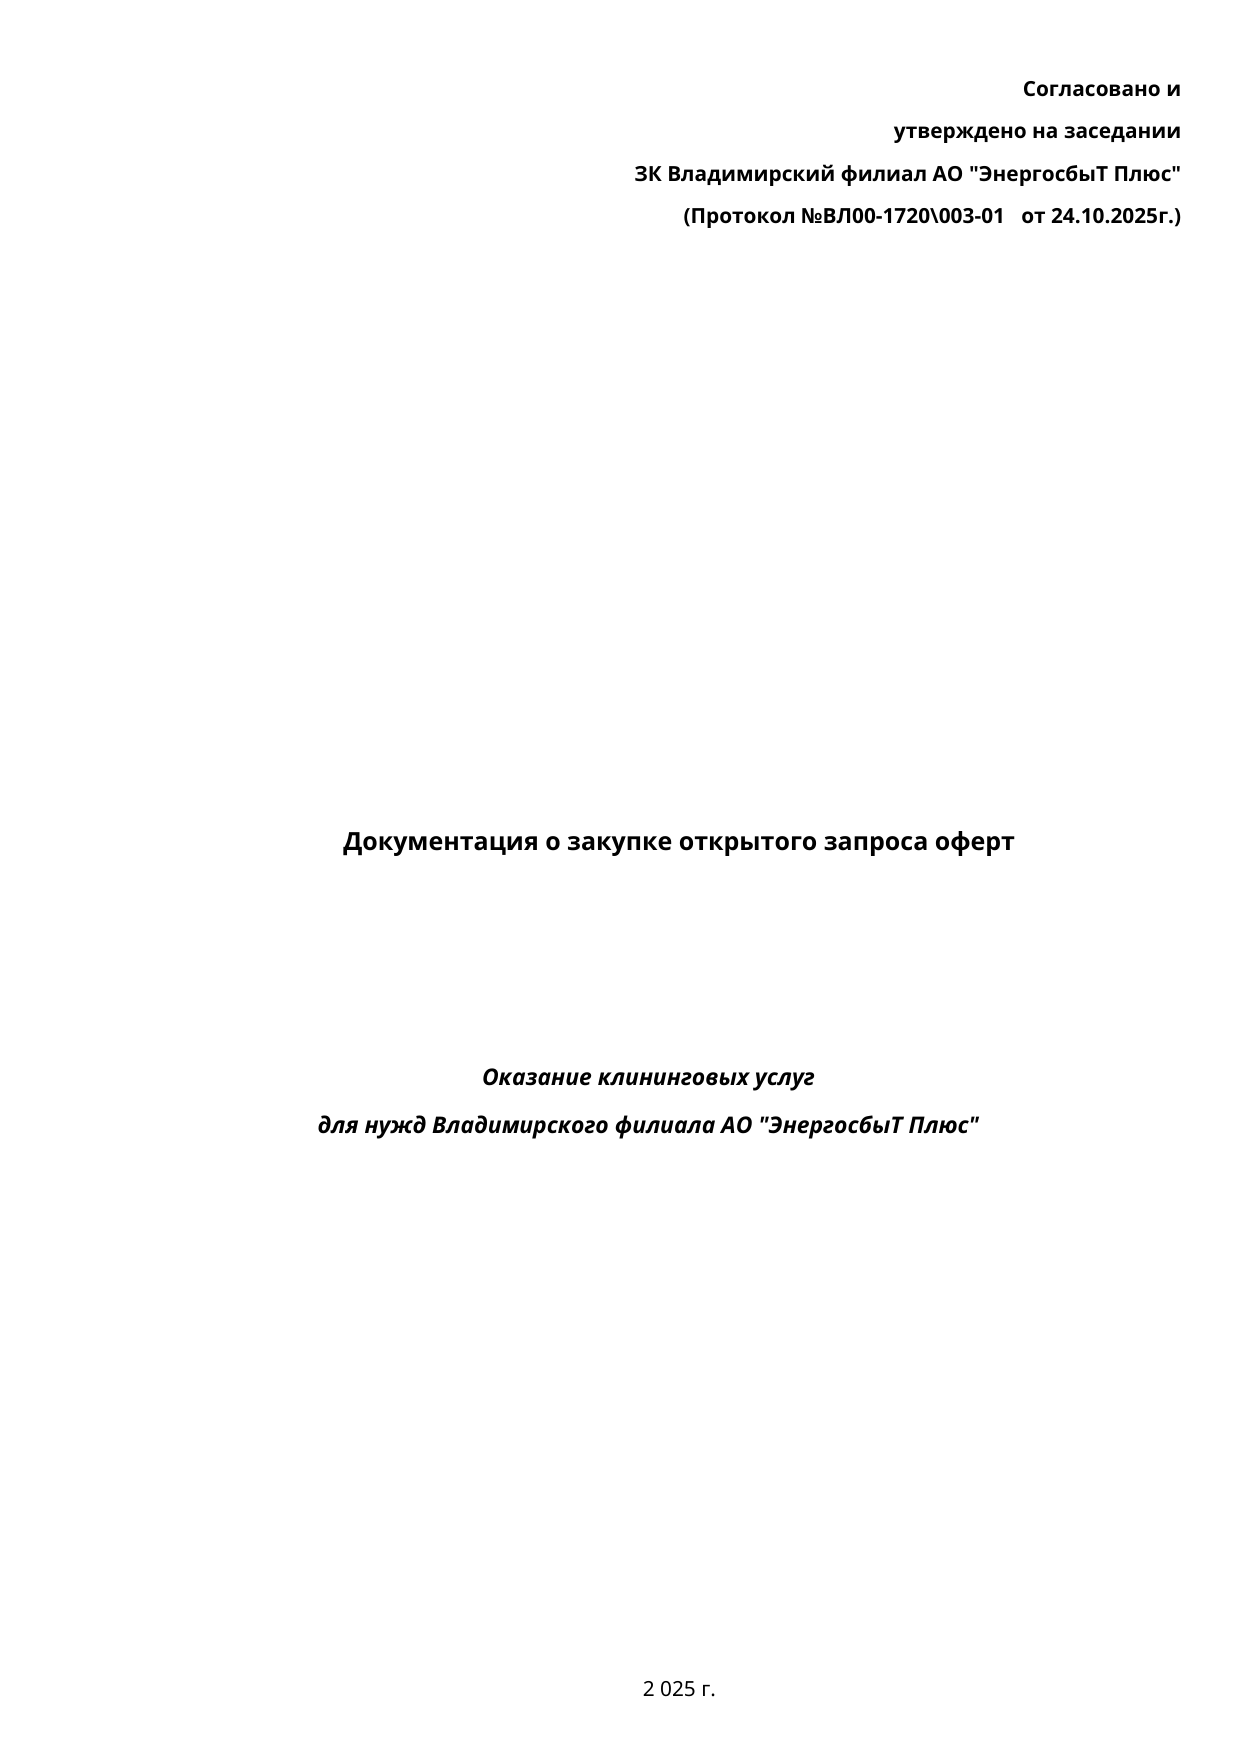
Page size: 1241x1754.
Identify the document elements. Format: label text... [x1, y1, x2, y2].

text для нужд Владимирского филиала АО "ЭнергосбыТ Плюс" [118, 1109, 1181, 1140]
text ЗК Владимирский филиал АО "ЭнергосбыТ Плюс" [474, 159, 1181, 187]
text Согласовано и [474, 74, 1181, 102]
text утверждено на заседании [474, 116, 1181, 145]
text (Протокол №ВЛ00-1720\003-01 от 24.10.2025г.) [474, 202, 1181, 230]
text Оказание клининговых услуг [118, 1061, 1181, 1092]
text 2 025 г. [118, 1674, 1181, 1702]
text Документация о закупке открытого запроса оферт [118, 823, 1181, 857]
